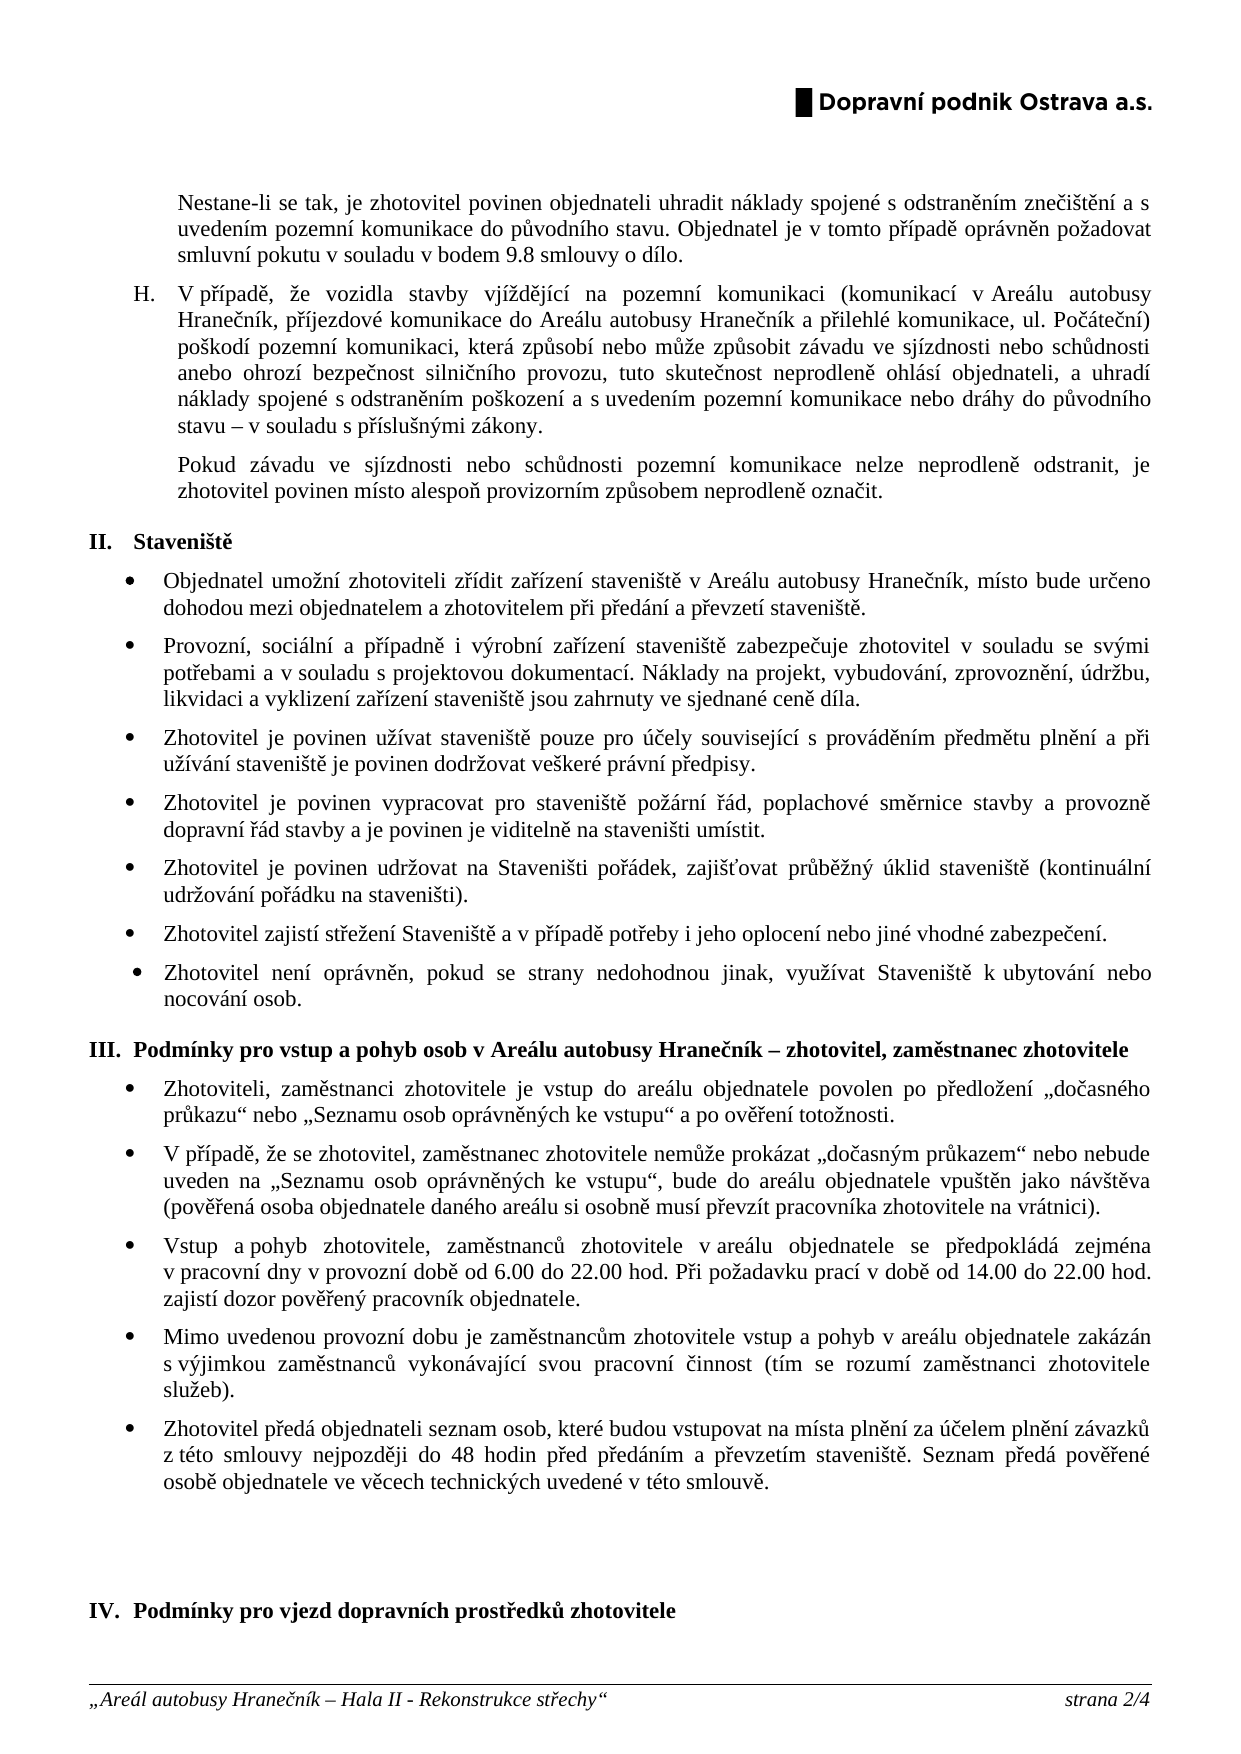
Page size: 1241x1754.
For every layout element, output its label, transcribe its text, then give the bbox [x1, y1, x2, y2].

list Objednatel umožní zhotoviteli zřídit zařízení staveniště v Areálu autobusy Hranečník, místo bude určeno dohodou mezi objednatelem a zhotovitelem při předání a převzetí staveniště. [126, 567, 1152, 620]
list Zhotovitel je povinen vypracovat pro staveniště požární řád, poplachové směrnice stavby a provozně dopravní řád stavby a je povinen je viditelně na staveništi umístit. [126, 789, 1152, 842]
list Zhotovitel je povinen užívat staveniště pouze pro účely související s prováděním předmětu plnění a při užívání staveniště je povinen dodržovat veškeré právní předpisy. [126, 724, 1152, 777]
list Podmínky pro vstup a pohyb osob v Areálu autobusy Hranečník – zhotovitel, zaměstnanec zhotovitele [89, 1036, 1152, 1063]
list Vstup a pohyb zhotovitele, zaměstnanců zhotovitele v areálu objednatele se předpokládá zejména v pracovní dny v provozní době od 6.00 do 22.00 hod. Při požadavku prací v době od 14.00 do 22.00 hod. zajistí dozor pověřený pracovník objednatele. [126, 1232, 1152, 1311]
list Mimo uvedenou provozní dobu je zaměstnancům zhotovitele vstup a pohyb v areálu objednatele zakázán s výjimkou zaměstnanců vykonávající svou pracovní činnost (tím se rozumí zaměstnanci zhotovitele služeb). [126, 1323, 1152, 1402]
picture [795, 88, 1152, 117]
list Zhotovitel předá objednateli seznam osob, které budou vstupovat na místa plnění za účelem plnění závazků z této smlouvy nejpozději do 48 hodin před předáním a převzetím staveniště. Seznam předá pověřené osobě objednatele ve věcech technických uvedené v této smlouvě. [126, 1415, 1152, 1494]
list Zhotovitel není oprávněn, pokud se strany nedohodnou jinak, využívat Staveniště k ubytování nebo nocování osob. [133, 958, 1152, 1011]
list Zhotovitel je povinen udržovat na Staveništi pořádek, zajišťovat průběžný úklid staveniště (kontinuální udržování pořádku na staveništi). [126, 854, 1152, 907]
list V případě, že vozidla stavby vjíždějící na pozemní komunikaci (komunikací v Areálu autobusy Hranečník, příjezdové komunikace do Areálu autobusy Hranečník a přilehlé komunikace, ul. Počáteční) poškodí pozemní komunikaci, která způsobí nebo může způsobit závadu ve sjízdnosti nebo schůdnosti anebo ohrozí bezpečnost silničního provozu, tuto skutečnost neprodleně ohlásí objednateli, a uhradí náklady spojené s odstraněním poškození a s uvedením pozemní komunikace nebo dráhy do původního stavu – v souladu s příslušnými zákony. [133, 280, 1152, 438]
list Zhotovitel zajistí střežení Staveniště a v případě potřeby i jeho oplocení nebo jiné vhodné zabezpečení. [126, 920, 1152, 946]
list V případě, že se zhotovitel, zaměstnanec zhotovitele nemůže prokázat „dočasným průkazem“ nebo nebude uveden na „Seznamu osob oprávněných ke vstupu“, bude do areálu objednatele vpuštěn jako návštěva (pověřená osoba objednatele daného areálu si osobně musí převzít pracovníka zhotovitele na vrátnici). [126, 1140, 1152, 1219]
list Podmínky pro vjezd dopravních prostředků zhotovitele [89, 1597, 1152, 1623]
list Staveniště [89, 528, 1152, 555]
text Nestane-li se tak, je zhotovitel povinen objednateli uhradit náklady spojené s odstraněním znečištění a s uvedením pozemní komunikace do původního stavu. Objednatel je v tomto případě oprávněn požadovat smluvní pokutu v souladu v bodem 9.8 smlouvy o dílo. [177, 188, 1152, 268]
list Zhotoviteli, zaměstnanci zhotovitele je vstup do areálu objednatele povolen po předložení „dočasného průkazu“ nebo „Seznamu osob oprávněných ke vstupu“ a po ověření totožnosti. [126, 1075, 1152, 1128]
text Pokud závadu ve sjízdnosti nebo schůdnosti pozemní komunikace nelze neprodleně odstranit, je zhotovitel povinen místo alespoň provizorním způsobem neprodleně označit. [177, 451, 1152, 503]
list Provozní, sociální a případně i výrobní zařízení staveniště zabezpečuje zhotovitel v souladu se svými potřebami a v souladu s projektovou dokumentací. Náklady na projekt, vybudování, zprovoznění, údržbu, likvidaci a vyklizení zařízení staveniště jsou zahrnuty ve sjednané ceně díla. [126, 632, 1152, 712]
